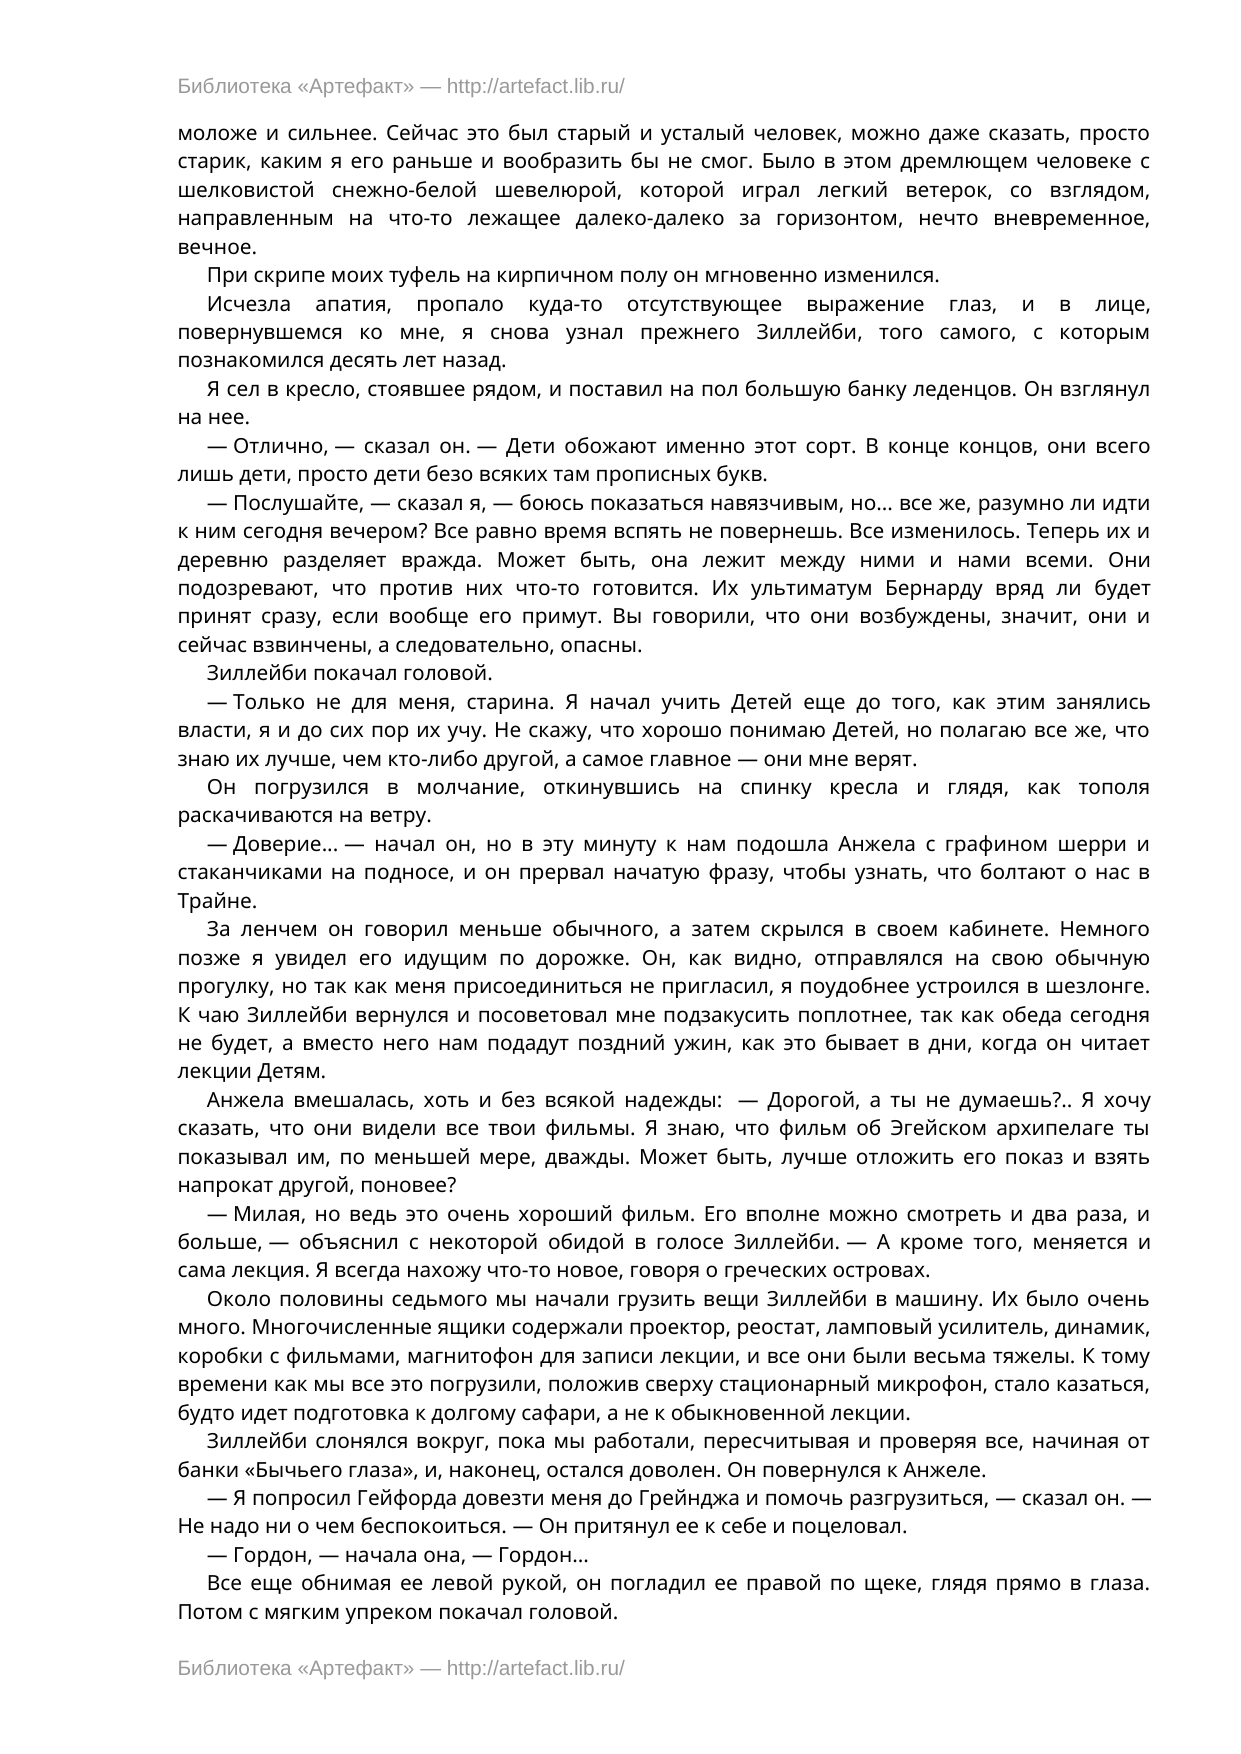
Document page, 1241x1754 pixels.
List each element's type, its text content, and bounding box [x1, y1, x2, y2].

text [177, 118, 1152, 260]
text — Доверие... — начал он, но в эту минуту к нам подошла Анжела с графином шерри и стаканчиками на подносе, и он прервал начатую фразу, чтобы узнать, что болтают о нас в Трайне. [177, 829, 1152, 914]
text — Послушайте, — сказал я, — боюсь показаться навязчивым, но... все же, разумно ли идти к ним сегодня вечером? Все равно время вспять не повернешь. Все изменилось. Теперь их и деревню разделяет вражда. Может быть, она лежит между ними и нами всеми. Они подозревают, что против них что-то готовится. Их ультиматум Бернарду вряд ли будет принят сразу, если вообще его примут. Вы говорили, что они возбуждены, значит, они и сейчас взвинчены, а следовательно, опасны. [177, 488, 1152, 658]
text — Только не для меня, старина. Я начал учить Детей еще до того, как этим занялись власти, я и до сих пор их учу. Не скажу, что хорошо понимаю Детей, но полагаю все же, что знаю их лучше, чем кто-либо другой, а самое главное — они мне верят. [177, 687, 1152, 772]
text За ленчем он говорил меньше обычного, а затем скрылся в своем кабинете. Немного позже я увидел его идущим по дорожке. Он, как видно, отправлялся на свою обычную прогулку, но так как меня присоединиться не пригласил, я поудобнее устроился в шезлонге. К чаю Зиллейби вернулся и посоветовал мне подзакусить поплотнее, так как обеда сегодня не будет, а вместо него нам подадут поздний ужин, как это бывает в дни, когда он читает лекции Детям. [177, 914, 1152, 1085]
text Я сел в кресло, стоявшее рядом, и поставил на пол большую банку леденцов. Он взглянул на нее. [177, 374, 1152, 431]
text Анжела вмешалась, хоть и без всякой надежды: — Дорогой, а ты не думаешь?.. Я хочу сказать, что они видели все твои фильмы. Я знаю, что фильм об Эгейском архипелаге ты показывал им, по меньшей мере, дважды. Может быть, лучше отложить его показ и взять напрокат другой, поновее? [177, 1085, 1152, 1199]
text Он погрузился в молчание, откинувшись на спинку кресла и глядя, как тополя раскачиваются на ветру. [177, 772, 1152, 829]
text Зиллейби покачал головой. [177, 658, 1152, 687]
text Все еще обнимая ее левой рукой, он погладил ее правой по щеке, глядя прямо в глаза. Потом с мягким упреком покачал головой. [177, 1568, 1152, 1625]
text При скрипе моих туфель на кирпичном полу он мгновенно изменился. [177, 260, 1152, 289]
text Исчезла апатия, пропало куда-то отсутствующее выражение глаз, и в лице, повернувшемся ко мне, я снова узнал прежнего Зиллейби, того самого, с которым познакомился десять лет назад. [177, 289, 1152, 374]
text Зиллейби слонялся вокруг, пока мы работали, пересчитывая и проверяя все, начиная от банки «Бычьего глаза», и, наконец, остался доволен. Он повернулся к Анжеле. [177, 1426, 1152, 1483]
text — Милая, но ведь это очень хороший фильм. Его вполне можно смотреть и два раза, и больше, — объяснил с некоторой обидой в голосе Зиллейби. — А кроме того, меняется и сама лекция. Я всегда нахожу что-то новое, говоря о греческих островах. [177, 1199, 1152, 1284]
text — Я попросил Гейфорда довезти меня до Грейнджа и помочь разгрузиться, — сказал он. — Не надо ни о чем беспокоиться. — Он притянул ее к себе и поцеловал. [177, 1483, 1152, 1540]
text Около половины седьмого мы начали грузить вещи Зиллейби в машину. Их было очень много. Многочисленные ящики содержали проектор, реостат, ламповый усилитель, динамик, коробки с фильмами, магнитофон для записи лекции, и все они были весьма тяжелы. К тому времени как мы все это погрузили, положив сверху стационарный микрофон, стало казаться, будто идет подготовка к долгому сафари, а не к обыкновенной лекции. [177, 1284, 1152, 1426]
text — Гордон, — начала она, — Гордон... [177, 1540, 1152, 1568]
text — Отлично, — сказал он. — Дети обожают именно этот сорт. В конце концов, они всего лишь дети, просто дети безо всяких там прописных букв. [177, 431, 1152, 488]
